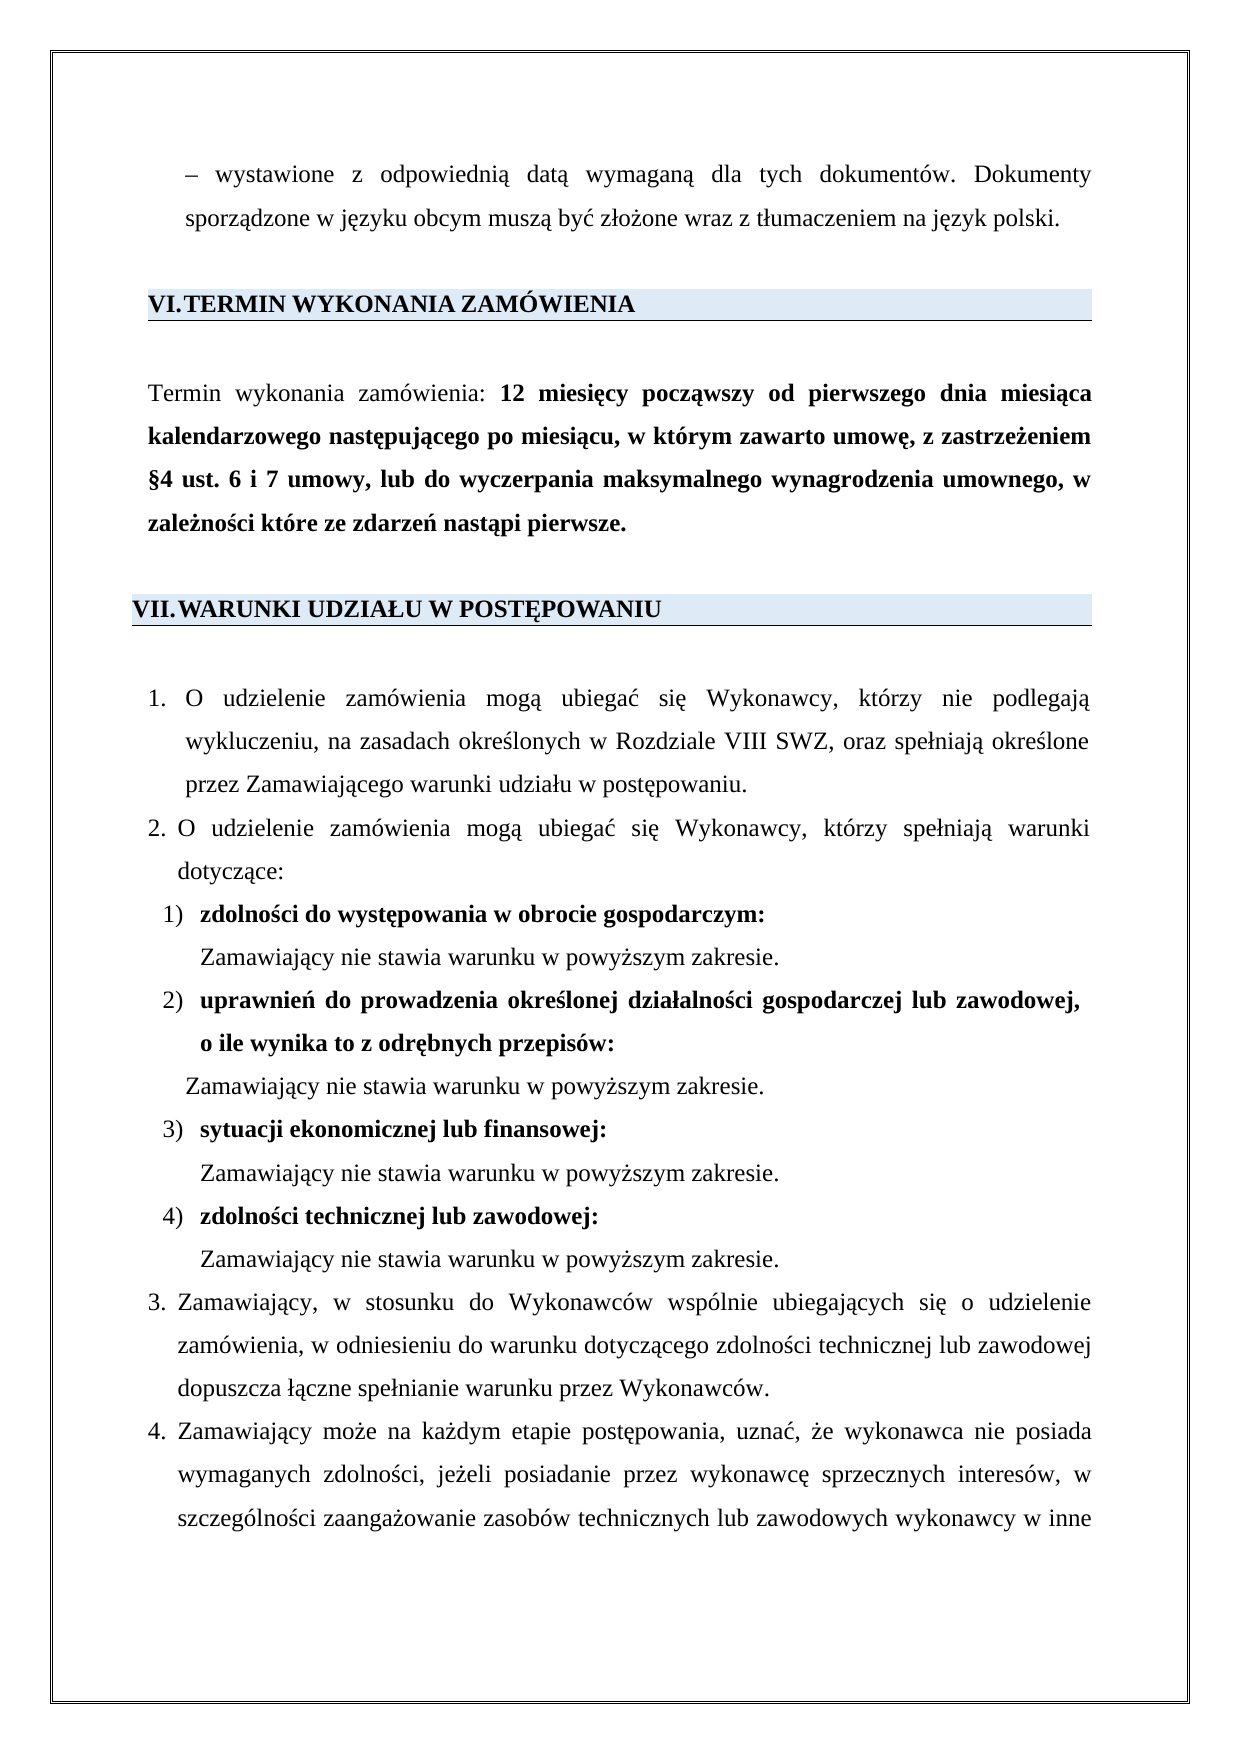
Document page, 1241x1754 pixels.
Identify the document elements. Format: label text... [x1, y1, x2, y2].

list zdolności technicznej lub zawodowej: [162, 1201, 1090, 1229]
text Termin wykonania zamówienia: 12 miesięcy począwszy od pierwszego dnia miesiąca kalendarzowego następującego po miesiącu, w którym zawarto umowę, z zastrzeżeniem §4 ust. 6 i 7 umowy, lub do wyczerpania maksymalnego wynagrodzenia umownego, w zależności które ze zdarzeń nastąpi pierwsze. [148, 378, 1092, 536]
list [185, 159, 1092, 231]
list zdolności do występowania w obrocie gospodarczym: [162, 899, 1090, 928]
list uprawnień do prowadzenia określonej działalności gospodarczej lub zawodowej, o ile wynika to z odrębnych przepisów: [162, 985, 1090, 1057]
text Zamawiający nie stawia warunku w powyższym zakresie. [200, 1244, 1090, 1273]
text VII. WARUNKI UDZIAŁU W POSTĘPOWANIU [132, 594, 1092, 625]
list O udzielenie zamówienia mogą ubiegać się Wykonawcy, którzy nie podlegają wykluczeniu, na zasadach określonych w Rozdziale VIII SWZ, oraz spełniają określone przez Zamawiającego warunki udziału w postępowaniu. [148, 683, 1090, 798]
text Zamawiający nie stawia warunku w powyższym zakresie. [185, 1071, 1090, 1100]
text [148, 1416, 1092, 1531]
text 2. O udzielenie zamówienia mogą ubiegać się Wykonawcy, którzy spełniają warunki dotyczące: [148, 813, 1090, 884]
text Zamawiający nie stawia warunku w powyższym zakresie. [200, 1158, 1090, 1186]
text VI. TERMIN WYKONANIA ZAMÓWIENIA [148, 289, 1092, 320]
text 3. Zamawiający, w stosunku do Wykonawców wspólnie ubiegających się o udzielenie zamówienia, w odniesieniu do warunku dotyczącego zdolności technicznej lub zawodowej dopuszcza łączne spełnianie warunku przez Wykonawców. [148, 1287, 1092, 1402]
list sytuacji ekonomicznej lub finansowej: [162, 1114, 1090, 1143]
text Zamawiający nie stawia warunku w powyższym zakresie. [200, 942, 1090, 971]
